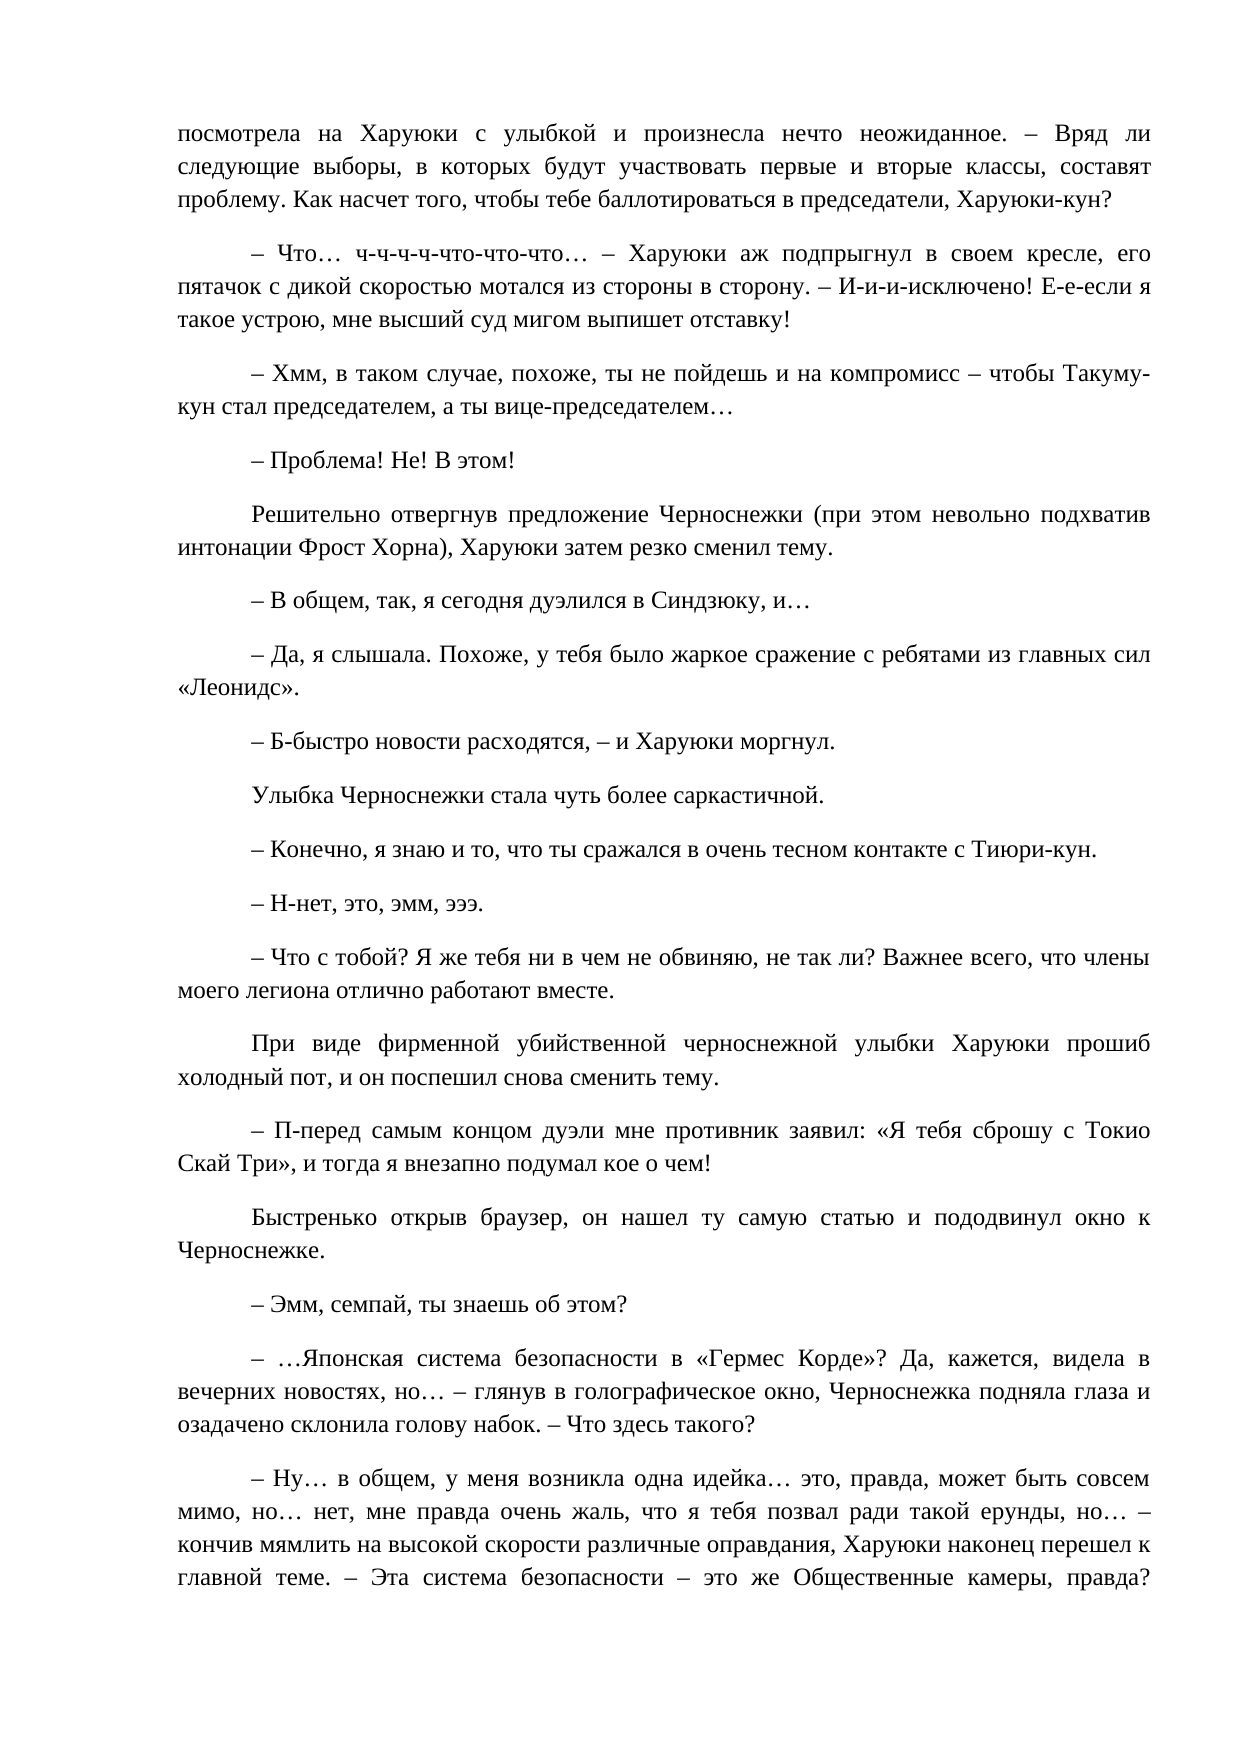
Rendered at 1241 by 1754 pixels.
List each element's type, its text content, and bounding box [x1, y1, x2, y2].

text – Конечно, я знаю и то, что ты сражался в очень тесном контакте с Тиюри-кун. [177, 834, 1152, 863]
text – Что… ч-ч-ч-ч-что-что-что… – Харуюки аж подпрыгнул в своем кресле, его пятачок с дикой скоростью мотался из стороны в сторону. – И-и-и-исключено! Е-е-если я такое устрою, мне высший суд мигом выпишет отставку! [177, 238, 1152, 333]
text Улыбка Черноснежки стала чуть более саркастичной. [177, 780, 1152, 809]
text Решительно отвергнув предложение Черноснежки (при этом невольно подхватив интонации Фрост Хорна), Харуюки затем резко сменил тему. [177, 499, 1152, 560]
text – Эмм, семпай, ты знаешь об этом? [177, 1289, 1152, 1318]
text Быстренько открыв браузер, он нашел ту самую статью и пододвинул окно к Черноснежке. [177, 1202, 1152, 1264]
text – П-перед самым концом дуэли мне противник заявил: «Я тебя сброшу с Токио Скай Три», и тогда я внезапно подумал кое о чем! [177, 1115, 1152, 1177]
text – Проблема! Не! В этом! [177, 445, 1152, 473]
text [177, 1463, 1152, 1591]
text – В общем, так, я сегодня дуэлился в Синдзюку, и… [177, 586, 1152, 614]
text – Н-нет, это, эмм, эээ. [177, 888, 1152, 917]
text При виде фирменной убийственной черноснежной улыбки Харуюки прошиб холодный пот, и он поспешил снова сменить тему. [177, 1028, 1152, 1090]
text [177, 118, 1152, 213]
text – …Японская система безопасности в «Гермес Корде»? Да, кажется, видела в вечерних новостях, но… – глянув в голографическое окно, Черноснежка подняла глаза и озадачено склонила голову набок. – Что здесь такого? [177, 1343, 1152, 1438]
text – Б-быстро новости расходятся, – и Харуюки моргнул. [177, 726, 1152, 755]
text – Хмм, в таком случае, похоже, ты не пойдешь и на компромисс – чтобы Такуму-кун стал председателем, а ты вице-председателем… [177, 358, 1152, 420]
text – Что с тобой? Я же тебя ни в чем не обвиняю, не так ли? Важнее всего, что члены моего легиона отлично работают вместе. [177, 942, 1152, 1003]
text – Да, я слышала. Похоже, у тебя было жаркое сражение с ребятами из главных сил «Леонидс». [177, 639, 1152, 701]
